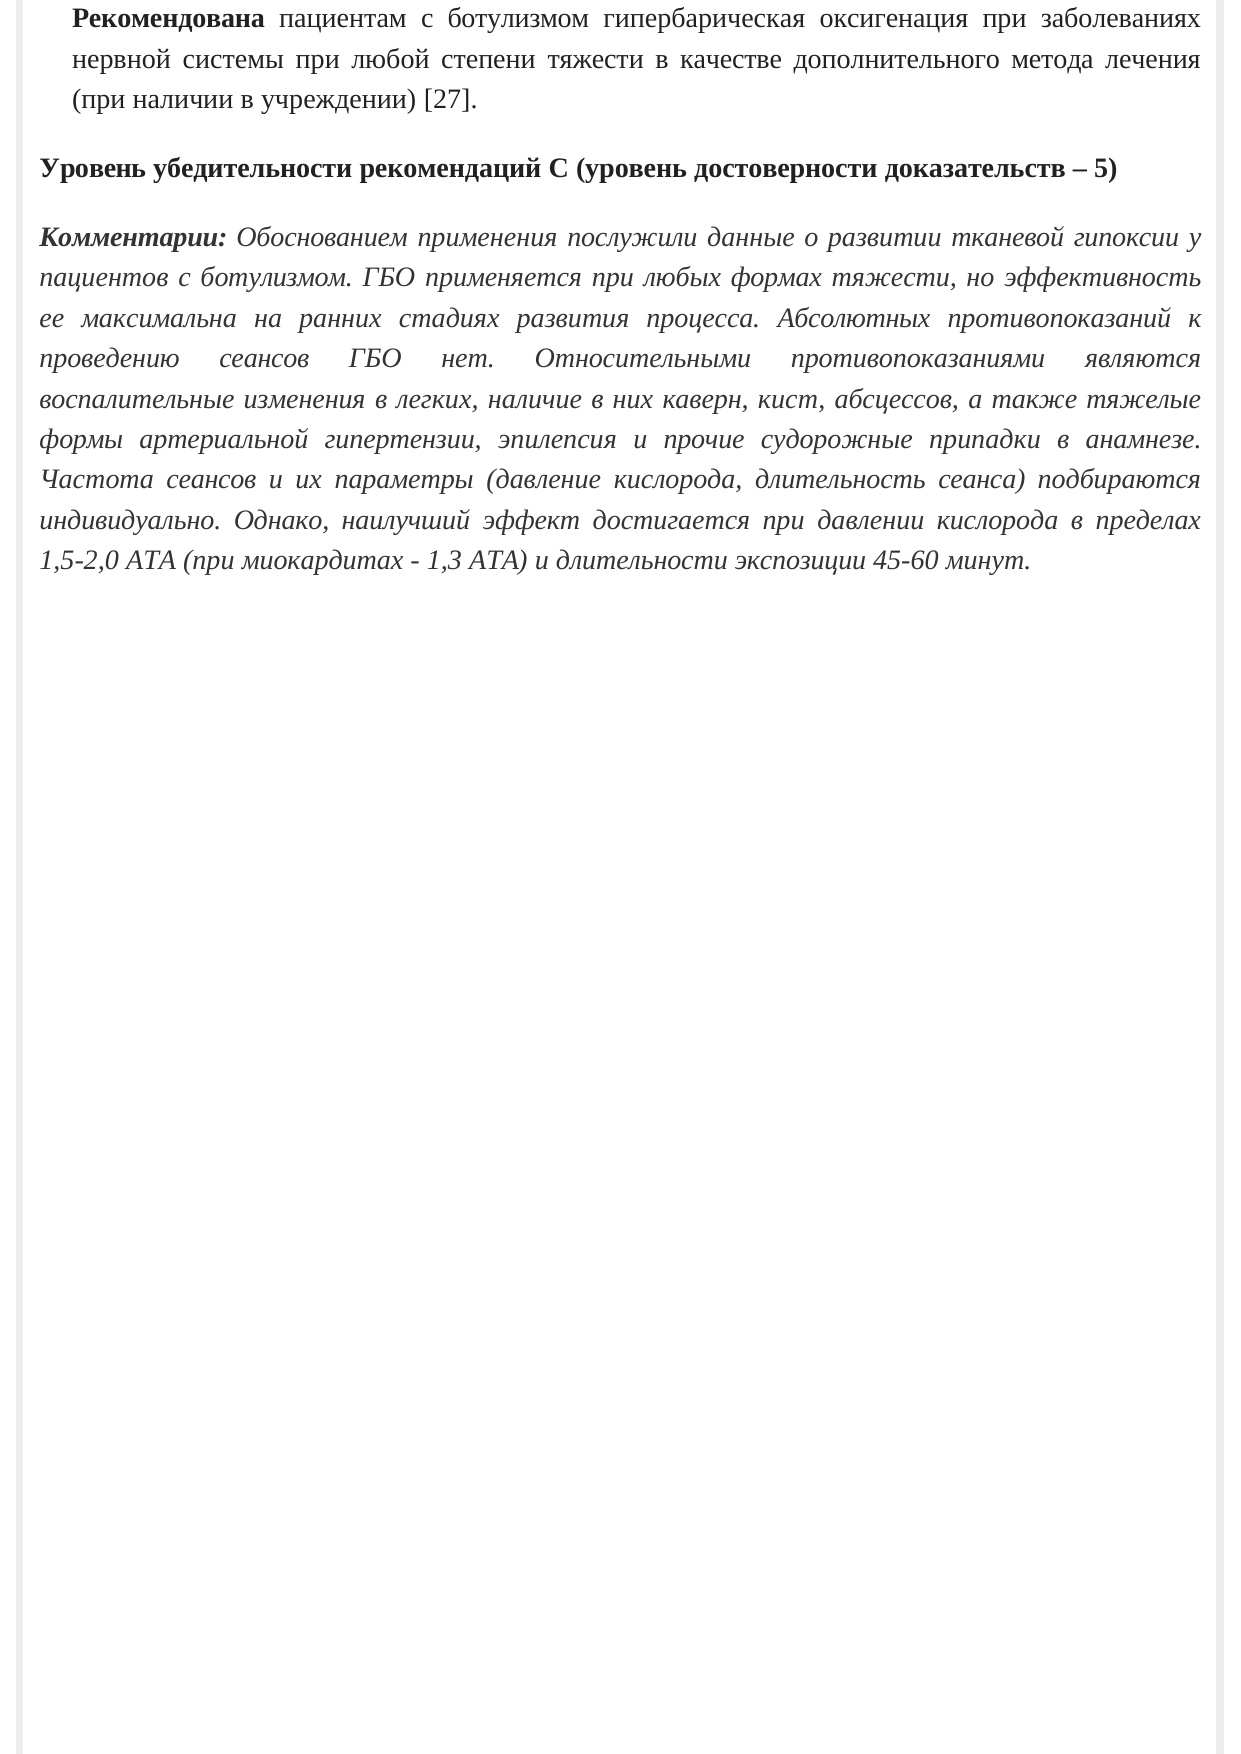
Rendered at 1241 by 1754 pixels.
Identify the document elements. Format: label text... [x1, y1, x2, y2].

text Комментарии: Обоснованием применения послужили данные о развитии тканевой гипоксии у пациентов с ботулизмом. ГБО применяется при любых формах тяжести, но эффективность ее максимальна на ранних стадиях развития процесса. Абсолютных противопоказаний к проведению сеансов ГБО нет. Относительными противопоказаниями являются воспалительные изменения в легких, наличие в них каверн, кист, абсцессов, а также тяжелые формы артериальной гипертензии, эпилепсия и прочие судорожные припадки в анамнезе. Частота сеансов и их параметры (давление кислорода, длительность сеанса) подбираются индивидуально. Однако, наилучший эффект достигается при давлении кислорода в пределах 1,5-2,0 АТА (при миокардитах - 1,3 АТА) и длительности экспозиции 45-60 минут. [39, 220, 1201, 576]
subtitle Уровень убедительности рекомендаций С (уровень достоверности доказательств – 5) [39, 151, 1236, 183]
text Рекомендована пациентам с ботулизмом гипербарическая оксигенация при заболеваниях нервной системы при любой степени тяжести в качестве дополнительного метода лечения (при наличии в учреждении) [27]. [72, 1, 1201, 115]
